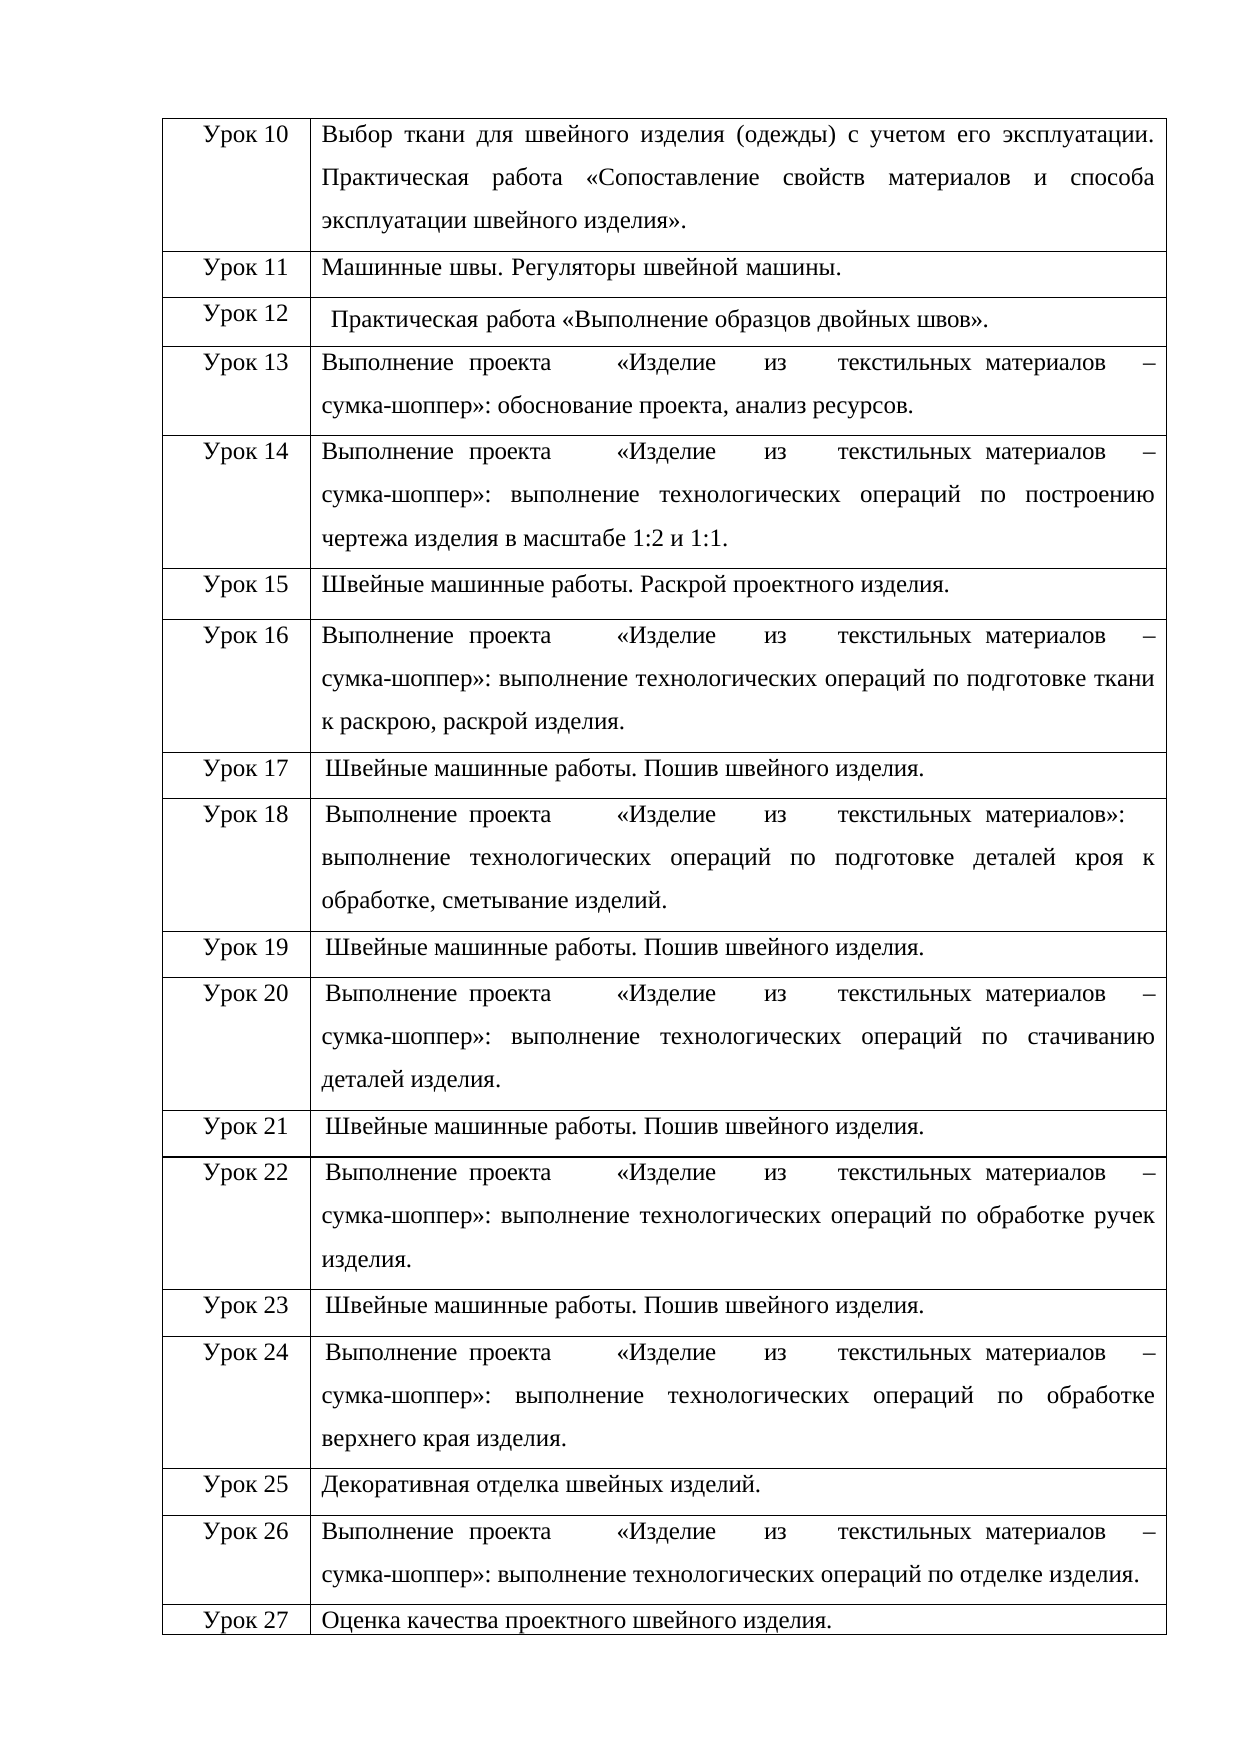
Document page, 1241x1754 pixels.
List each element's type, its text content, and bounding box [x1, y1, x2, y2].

table_cell Выполнение проекта «Изделие из текстильных материалов – сумка-шоппер»: обоснование проекта, анализ ресурсов. [311, 347, 1166, 435]
table_cell Выполнение проекта «Изделие из текстильных материалов – сумка-шоппер»: выполнение технологических операций по обработке верхнего края изделия. [311, 1337, 1166, 1468]
table_cell Выполнение проекта «Изделие из текстильных материалов – сумка-шоппер»: выполнение технологических операций по обработке ручек изделия. [311, 1158, 1166, 1289]
table_cell Швейные машинные работы. Раскрой проектного изделия. [311, 569, 1166, 619]
table_cell Урок 12 [163, 298, 310, 346]
table_cell Урок 19 [163, 932, 310, 977]
table_cell Урок 13 [163, 347, 310, 435]
table_cell Швейные машинные работы. Пошив швейного изделия. [311, 932, 1166, 977]
table_cell Выполнение проекта «Изделие из текстильных материалов – сумка-шоппер»: выполнение технологических операций по построению чертежа изделия в масштабе 1:2 и 1:1. [311, 436, 1166, 568]
table_cell Урок 10 [163, 119, 310, 251]
table_cell Урок 22 [163, 1158, 310, 1289]
table_cell Швейные машинные работы. Пошив швейного изделия. [311, 753, 1166, 798]
table_cell Урок 20 [163, 978, 310, 1110]
table_cell Швейные машинные работы. Пошив швейного изделия. [311, 1290, 1166, 1336]
table_cell Урок 14 [163, 436, 310, 568]
table_cell Выполнение проекта «Изделие из текстильных материалов – сумка-шоппер»: выполнение технологических операций по подготовке ткани к раскрою, раскрой изделия. [311, 620, 1166, 752]
table_cell Урок 25 [163, 1469, 310, 1515]
table_cell Урок 17 [163, 753, 310, 798]
table_cell Урок 11 [163, 252, 310, 297]
table_cell Декоративная отделка швейных изделий. [311, 1469, 1166, 1515]
table_cell Машинные швы. Регуляторы швейной машины. [311, 252, 1166, 297]
table_cell Урок 18 [163, 799, 310, 931]
table_cell Урок 23 [163, 1290, 310, 1336]
table_cell Урок 24 [163, 1337, 310, 1468]
table_cell Выполнение проекта «Изделие из текстильных материалов»: выполнение технологических операций по подготовке деталей кроя к обработке, сметывание изделий. [311, 799, 1166, 931]
table_cell Урок 27 [163, 1605, 310, 1634]
table_cell Выбор ткани для швейного изделия (одежды) с учетом его эксплуатации. Практическая работа «Сопоставление свойств материалов и способа эксплуатации швейного изделия». [311, 119, 1166, 251]
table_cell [311, 1605, 1166, 1634]
table_cell Швейные машинные работы. Пошив швейного изделия. [311, 1111, 1166, 1156]
table_cell Выполнение проекта «Изделие из текстильных материалов – сумка-шоппер»: выполнение технологических операций по стачиванию деталей изделия. [311, 978, 1166, 1110]
table_cell Урок 15 [163, 569, 310, 619]
table_cell Урок 26 [163, 1516, 310, 1604]
table_cell Практическая работа «Выполнение образцов двойных швов». [311, 298, 1166, 346]
table_cell Выполнение проекта «Изделие из текстильных материалов – сумка-шоппер»: выполнение технологических операций по отделке изделия. [311, 1516, 1166, 1604]
table_cell Урок 21 [163, 1111, 310, 1156]
table_cell Урок 16 [163, 620, 310, 752]
